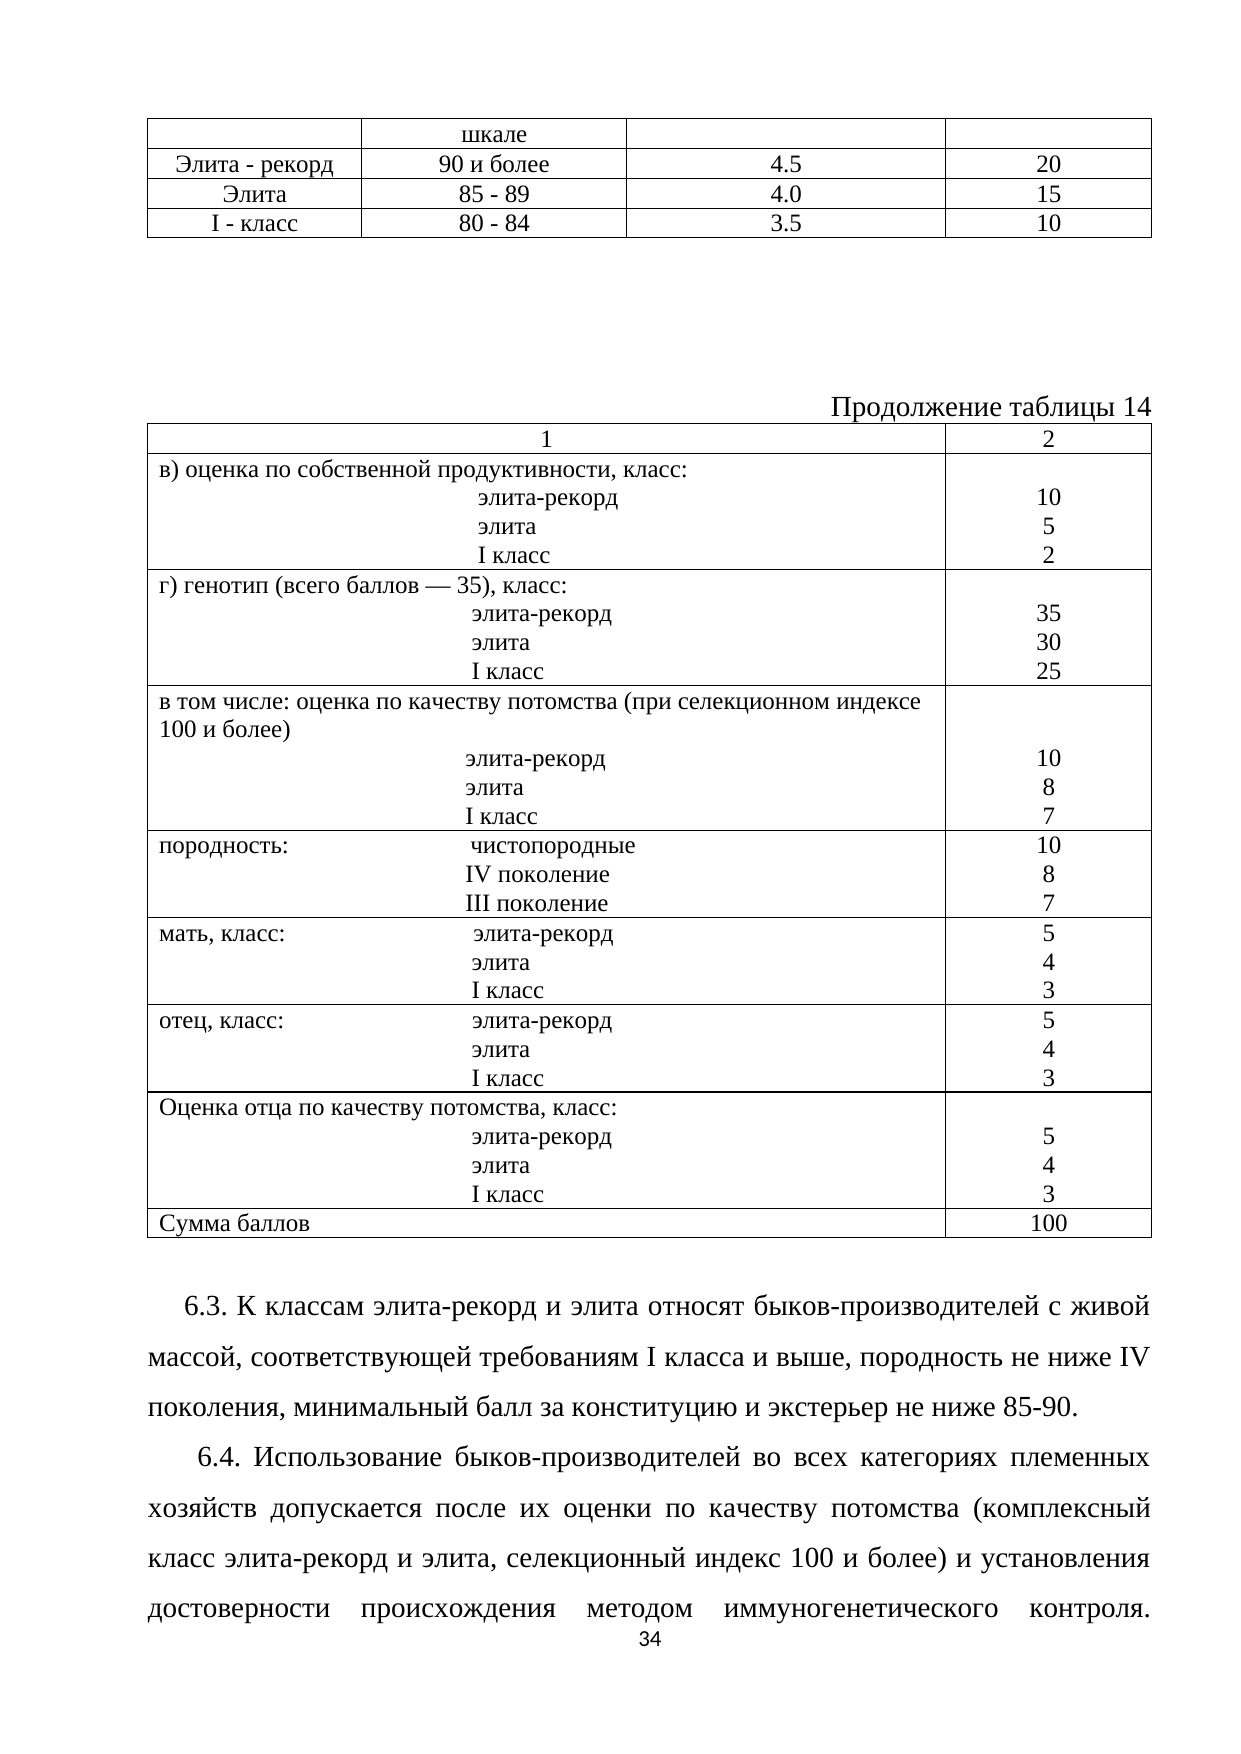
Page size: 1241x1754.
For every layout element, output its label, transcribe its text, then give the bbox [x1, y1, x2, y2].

table_cell 80 - 84 [362, 209, 626, 237]
table_cell породность: чистопородные IV поколение III поколение [148, 831, 945, 917]
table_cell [627, 119, 945, 148]
table_cell 10 8 7 [946, 831, 1151, 917]
table_cell 5 4 3 [946, 918, 1151, 1004]
text Продолжение таблицы 14 [148, 389, 1152, 423]
table_cell 10 5 2 [946, 454, 1151, 569]
table_cell 3.5 [627, 209, 945, 237]
text 6.3. К классам элита-рекорд и элита относят быков-производителей с живой массой, соответствующей требованиям I класса и выше, породность не ниже IV поколения, минимальный балл за конституцию и экстерьер не ниже 85-90. [148, 1288, 1152, 1423]
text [148, 1439, 1152, 1624]
table_header 2 [946, 424, 1151, 453]
table_cell г) генотип (всего баллов — 35), класс: элита-рекорд элита I класс [148, 570, 945, 685]
table_cell 5 4 3 [946, 1005, 1151, 1091]
table_cell Элита [148, 179, 361, 207]
table_cell [148, 119, 361, 148]
table_cell Оценка отца по качеству потомства, класс: элита-рекорд элита I класс [148, 1093, 945, 1207]
table_cell 85 - 89 [362, 179, 626, 207]
table_cell I - класс [148, 209, 361, 237]
table_cell 35 30 25 [946, 570, 1151, 685]
table_cell Сумма баллов [148, 1209, 945, 1237]
table_cell 4.5 [627, 149, 945, 178]
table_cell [362, 119, 626, 148]
table_cell 15 [946, 179, 1151, 207]
table_cell мать, класс: элита-рекорд элита I класс [148, 918, 945, 1004]
table_cell отец, класс: элита-рекорд элита I класс [148, 1005, 945, 1091]
table_cell 20 [946, 149, 1151, 178]
table_header 1 [148, 424, 945, 453]
table_cell в том числе: оценка по качеству потомства (при селекционном индексе 100 и более) элита-рекорд элита I класс [148, 686, 945, 829]
table_cell 5 4 3 [946, 1093, 1151, 1207]
table_cell в) оценка по собственной продуктивности, класс: элита-рекорд элита I класс [148, 454, 945, 569]
table_cell 90 и более [362, 149, 626, 178]
table_cell 10 8 7 [946, 686, 1151, 829]
table_cell Элита - рекорд [148, 149, 361, 178]
table_cell 4.0 [627, 179, 945, 207]
table_cell 100 [946, 1209, 1151, 1237]
table_cell 10 [946, 209, 1151, 237]
